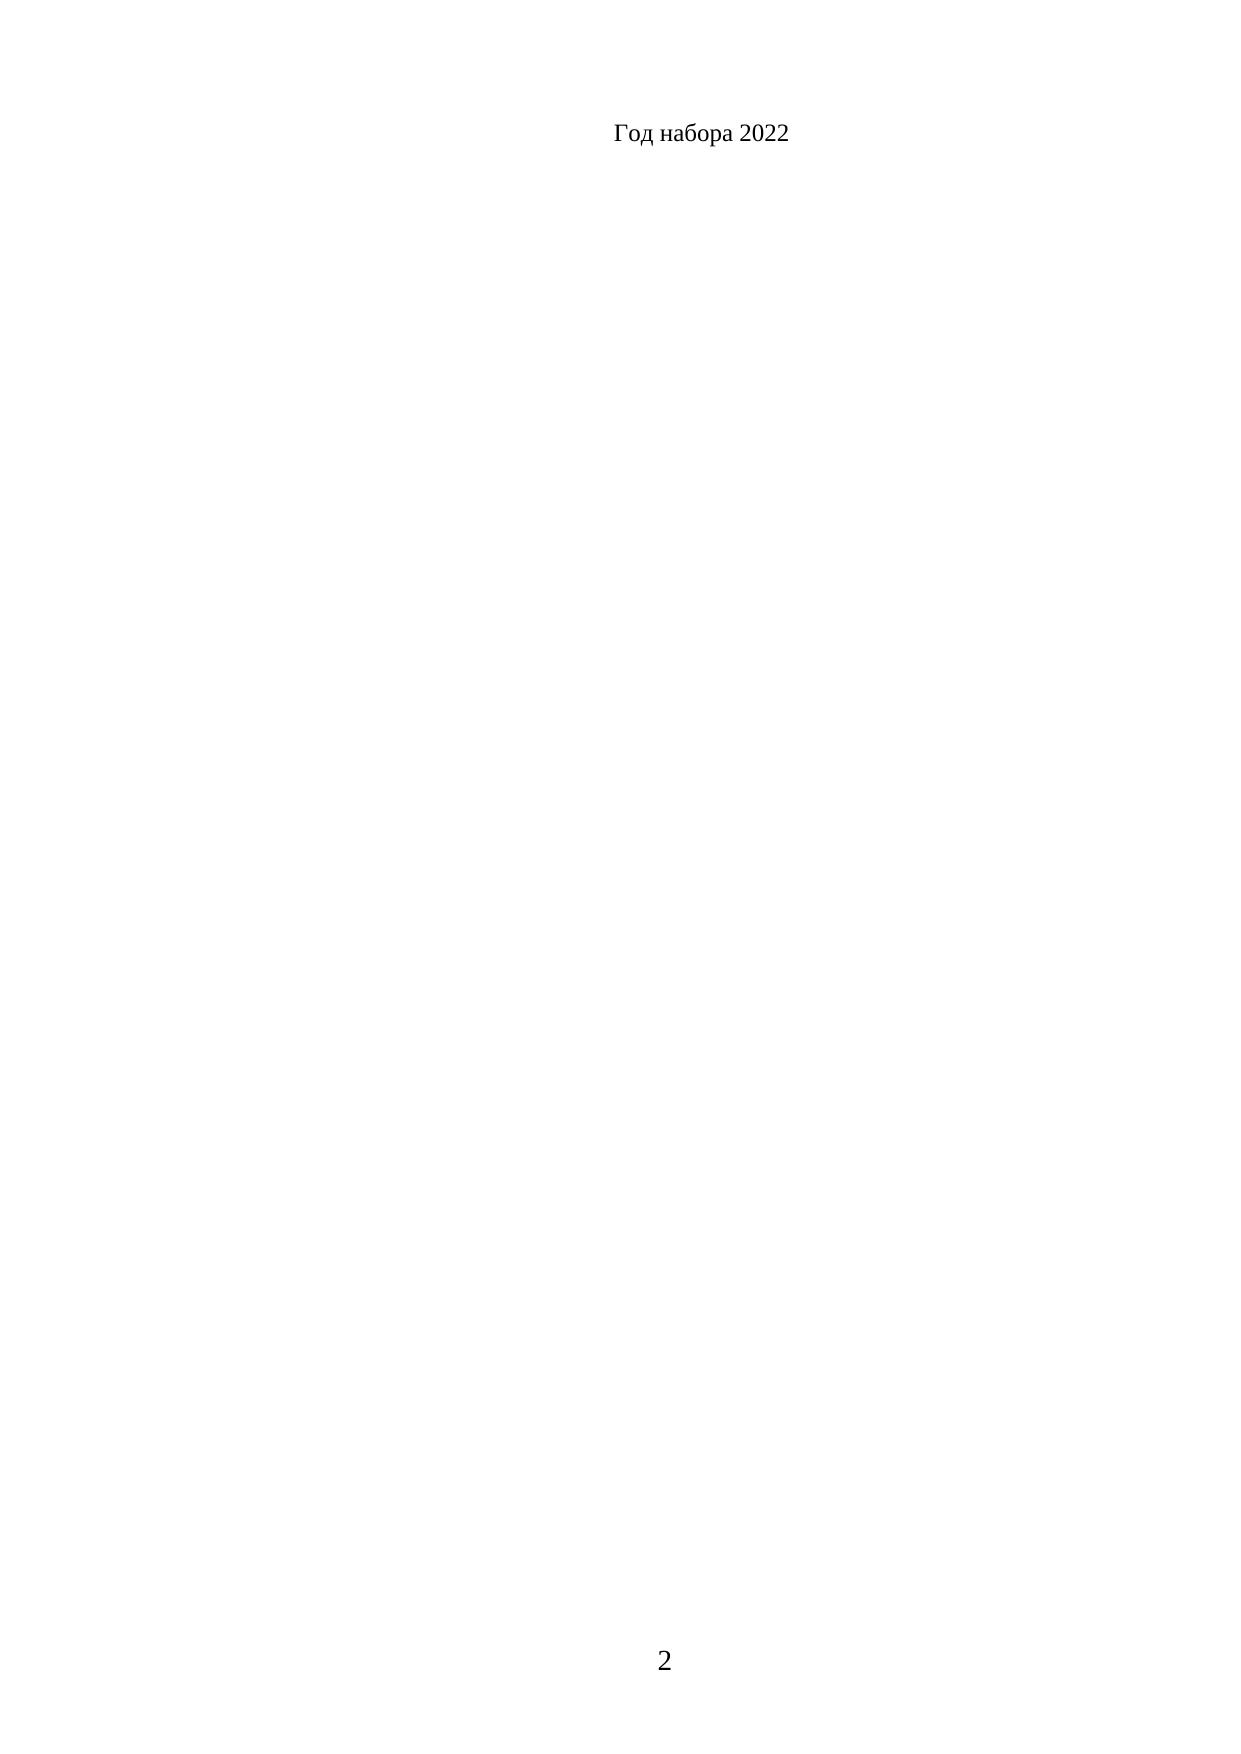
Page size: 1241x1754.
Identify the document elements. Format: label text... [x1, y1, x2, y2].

text Год набора 2022 [148, 118, 1181, 147]
